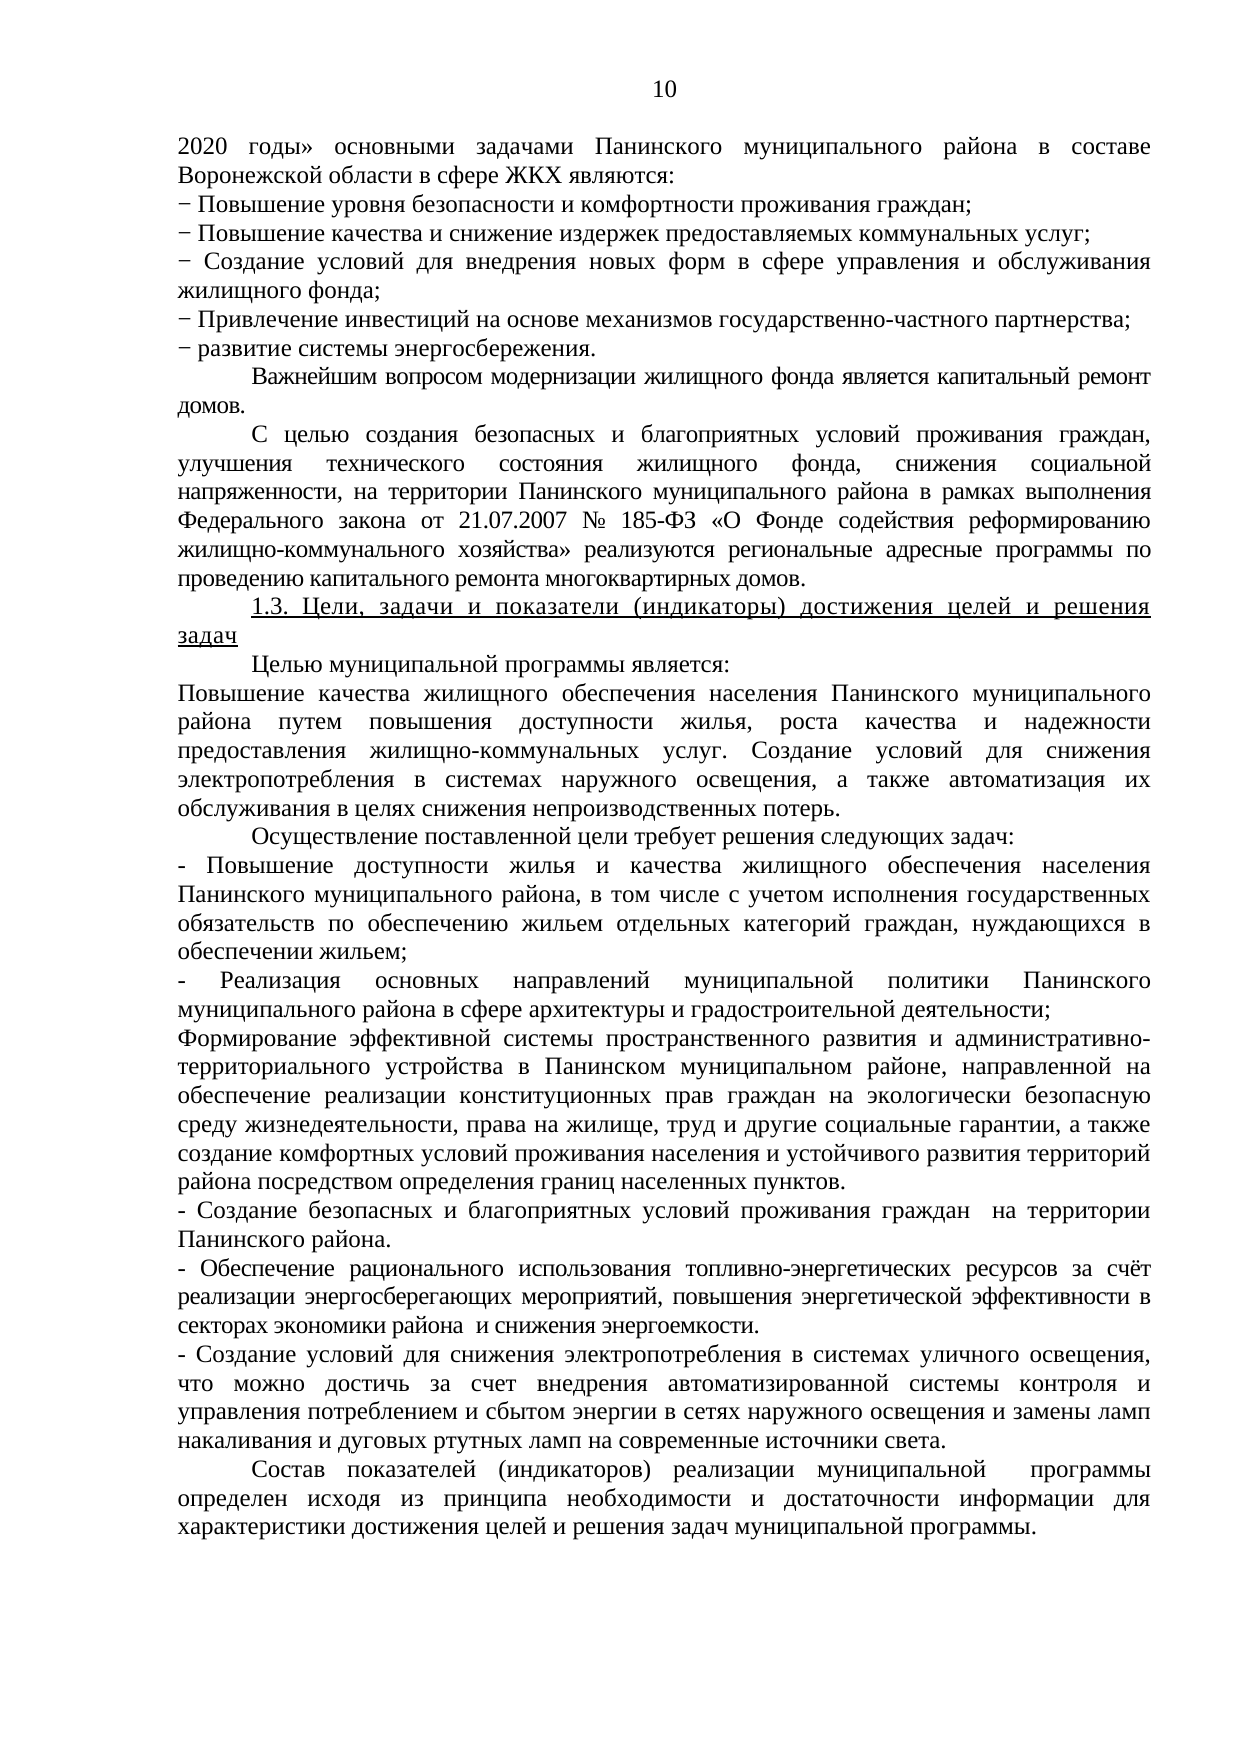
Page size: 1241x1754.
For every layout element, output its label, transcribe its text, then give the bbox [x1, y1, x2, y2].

text Формирование эффективной системы пространственного развития и административно-территориального устройства в Панинском муниципальном районе, направленной на обеспечение реализации конституционных прав граждан на экологически безопасную среду жизнедеятельности, права на жилище, труд и другие социальные гарантии, а также создание комфортных условий проживания населения и устойчивого развития территорий района посредством определения границ населенных пунктов. [177, 1023, 1152, 1195]
text - Создание условий для снижения электропотребления в системах уличного освещения, что можно достичь за счет внедрения автоматизированной системы контроля и управления потреблением и сбытом энергии в сетях наружного освещения и замены ламп накаливания и дуговых ртутных ламп на современные источники света. [177, 1339, 1152, 1454]
text 1.3. Цели, задачи и показатели (индикаторы) достижения целей и решения задач [177, 591, 1152, 649]
text Целью муниципальной программы является: [177, 649, 1152, 678]
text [177, 131, 1152, 189]
text - Обеспечение рационального использования топливно-энергетических ресурсов за счёт реализации энергосберегающих мероприятий, повышения энергетической эффективности в секторах экономики района и снижения энергоемкости. [177, 1253, 1152, 1339]
text Состав показателей (индикаторов) реализации муниципальной программы определен исходя из принципа необходимости и достаточности информации для характеристики достижения целей и решения задач муниципальной программы. [177, 1454, 1152, 1540]
text − Повышение качества и снижение издержек предоставляемых коммунальных услуг; [177, 218, 1152, 246]
text − Привлечение инвестиций на основе механизмов государственно-частного партнерства; [177, 304, 1152, 333]
text - Создание безопасных и благоприятных условий проживания граждан на территории Панинского района. [177, 1195, 1152, 1253]
text − развитие системы энергосбережения. [177, 333, 1152, 361]
text - Реализация основных направлений муниципальной политики Панинского муниципального района в сфере архитектуры и градостроительной деятельности; [177, 965, 1152, 1023]
text - Повышение доступности жилья и качества жилищного обеспечения населения Панинского муниципального района, в том числе с учетом исполнения государственных обязательств по обеспечению жильем отдельных категорий граждан, нуждающихся в обеспечении жильем; [177, 850, 1152, 965]
text − Создание условий для внедрения новых форм в сфере управления и обслуживания жилищного фонда; [177, 246, 1152, 304]
text − Повышение уровня безопасности и комфортности проживания граждан; [177, 189, 1152, 218]
text С целью создания безопасных и благоприятных условий проживания граждан, улучшения технического состояния жилищного фонда, снижения социальной напряженности, на территории Панинского муниципального района в рамках выполнения Федерального закона от 21.07.2007 № 185-ФЗ «О Фонде содействия реформированию жилищно-коммунального хозяйства» реализуются региональные адресные программы по проведению капитального ремонта многоквартирных домов. [177, 419, 1152, 591]
text Важнейшим вопросом модернизации жилищного фонда является капитальный ремонт домов. [177, 361, 1152, 419]
text Повышение качества жилищного обеспечения населения Панинского муниципального района путем повышения доступности жилья, роста качества и надежности предоставления жилищно-коммунальных услуг. Создание условий для снижения электропотребления в системах наружного освещения, а также автоматизация их обслуживания в целях снижения непроизводственных потерь. [177, 678, 1152, 821]
text Осуществление поставленной цели требует решения следующих задач: [177, 821, 1152, 850]
